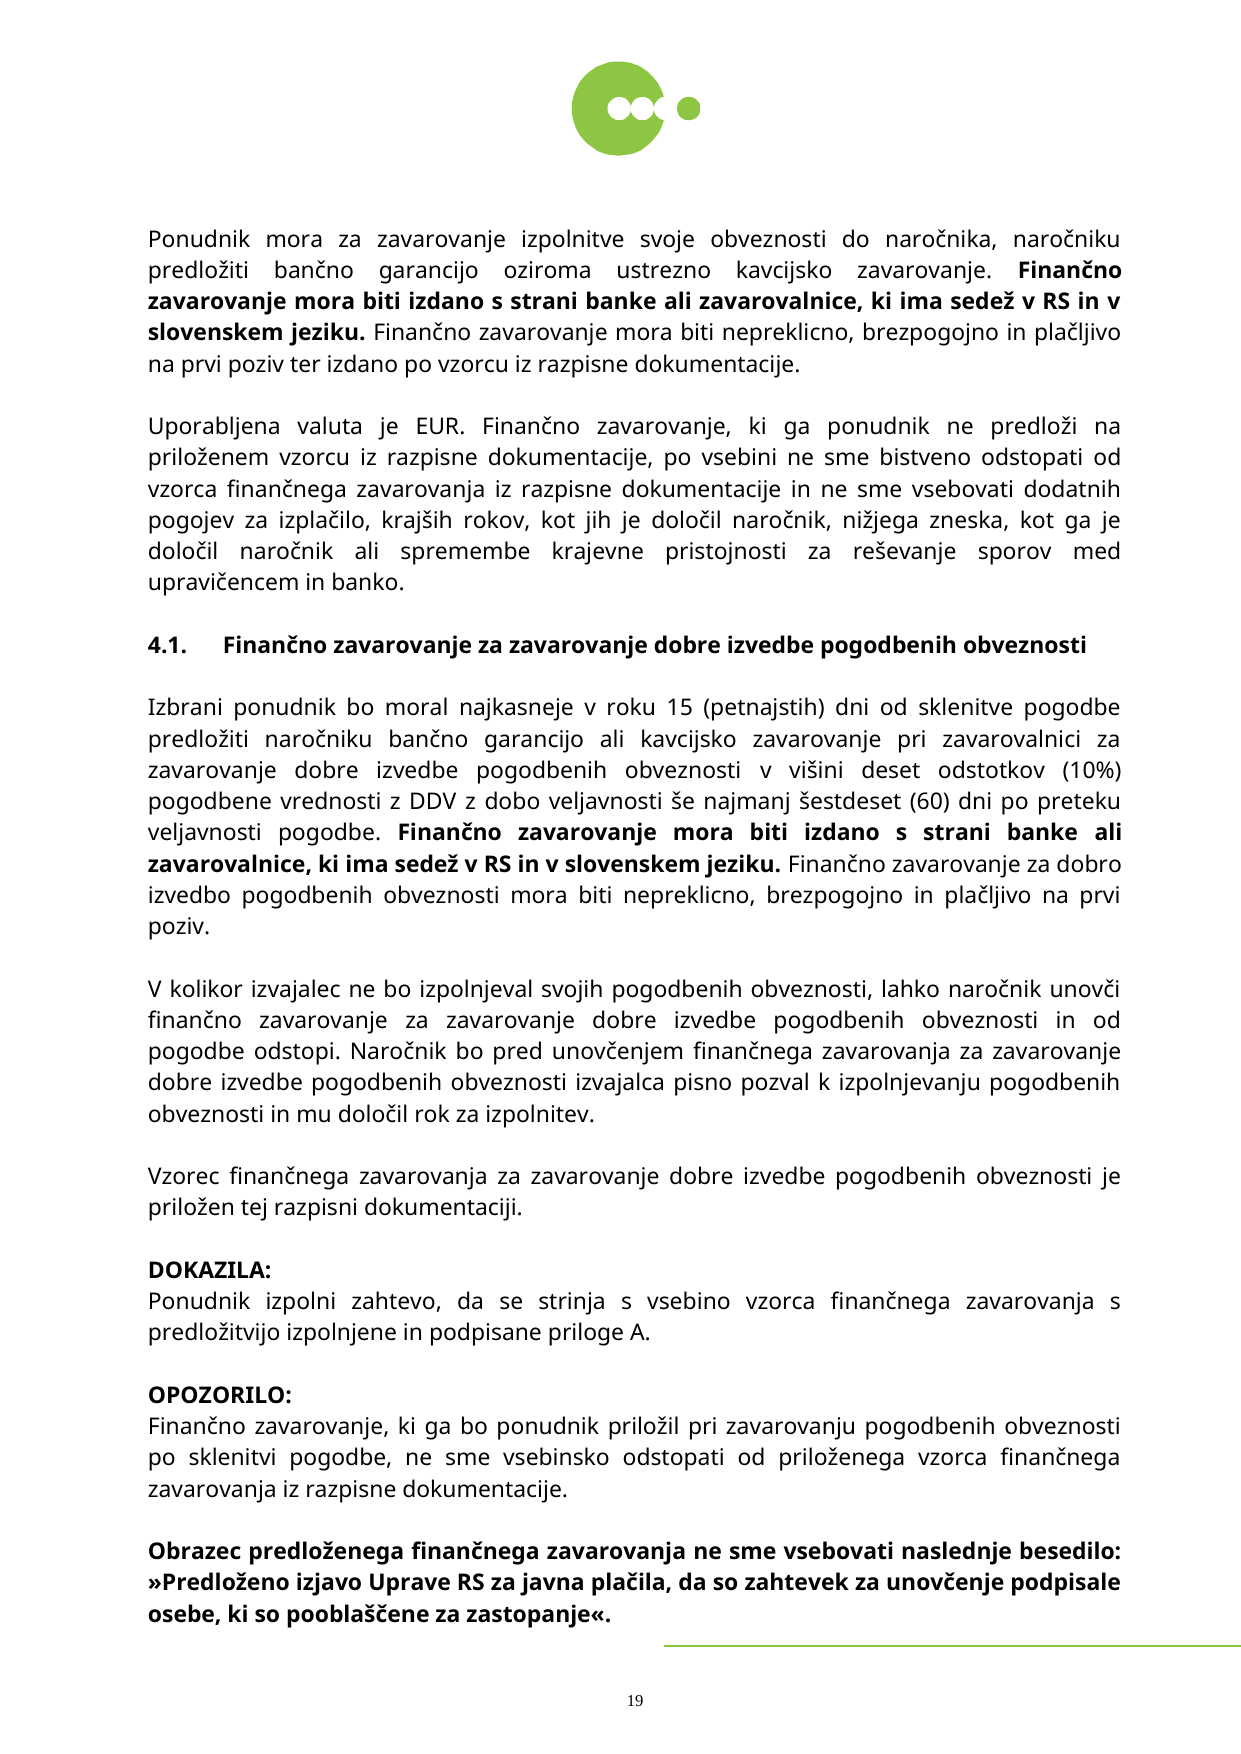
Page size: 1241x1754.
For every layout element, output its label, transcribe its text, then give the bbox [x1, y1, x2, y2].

text Vzorec finančnega zavarovanja za zavarovanje dobre izvedbe pogodbenih obveznosti je priložen tej razpisni dokumentaciji. [148, 1160, 1122, 1222]
text Ponudnik mora za zavarovanje izpolnitve svoje obveznosti do naročnika, naročniku predložiti bančno garancijo oziroma ustrezno kavcijsko zavarovanje. Finančno zavarovanje mora biti izdano s strani banke ali zavarovalnice, ki ima sedež v RS in v slovenskem jeziku. Finančno zavarovanje mora biti nepreklicno, brezpogojno in plačljivo na prvi poziv ter izdano po vzorcu iz razpisne dokumentacije. [148, 222, 1122, 379]
text Ponudnik izpolni zahtevo, da se strinja s vsebino vzorca finančnega zavarovanja s predložitvijo izpolnjene in podpisane priloge A. [148, 1285, 1122, 1347]
text Izbrani ponudnik bo moral najkasneje v roku 15 (petnajstih) dni od sklenitve pogodbe predložiti naročniku bančno garancijo ali kavcijsko zavarovanje pri zavarovalnici za zavarovanje dobre izvedbe pogodbenih obveznosti v višini deset odstotkov (10%) pogodbene vrednosti z DDV z dobo veljavnosti še najmanj šestdeset (60) dni po preteku veljavnosti pogodbe. Finančno zavarovanje mora biti izdano s strani banke ali zavarovalnice, ki ima sedež v RS in v slovenskem jeziku. Finančno zavarovanje za dobro izvedbo pogodbenih obveznosti mora biti nepreklicno, brezpogojno in plačljivo na prvi poziv. [148, 691, 1122, 941]
text OPOZORILO: [148, 1379, 1122, 1410]
text Obrazec predloženega finančnega zavarovanja ne sme vsebovati naslednje besedilo: »Predloženo izjavo Uprave RS za javna plačila, da so zahtevek za unovčenje podpisale osebe, ki so pooblaščene za zastopanje«. [148, 1535, 1122, 1629]
text DOKAZILA: [148, 1254, 1122, 1285]
text Finančno zavarovanje, ki ga bo ponudnik priložil pri zavarovanju pogodbenih obveznosti po sklenitvi pogodbe, ne sme vsebinsko odstopati od priloženega vzorca finančnega zavarovanja iz razpisne dokumentacije. [148, 1410, 1122, 1504]
text V kolikor izvajalec ne bo izpolnjeval svojih pogodbenih obveznosti, lahko naročnik unovči finančno zavarovanje za zavarovanje dobre izvedbe pogodbenih obveznosti in od pogodbe odstopi. Naročnik bo pred unovčenjem finančnega zavarovanja za zavarovanje dobre izvedbe pogodbenih obveznosti izvajalca pisno pozval k izpolnjevanju pogodbenih obveznosti in mu določil rok za izpolnitev. [148, 972, 1122, 1129]
list Finančno zavarovanje za zavarovanje dobre izvedbe pogodbenih obveznosti [148, 629, 1122, 660]
text Uporabljena valuta je EUR. Finančno zavarovanje, ki ga ponudnik ne predloži na priloženem vzorcu iz razpisne dokumentacije, po vsebini ne sme bistveno odstopati od vzorca finančnega zavarovanja iz razpisne dokumentacije in ne sme vsebovati dodatnih pogojev za izplačilo, krajših rokov, kot jih je določil naročnik, nižjega zneska, kot ga je določil naročnik ali spremembe krajevne pristojnosti za reševanje sporov med upravičencem in banko. [148, 410, 1122, 597]
